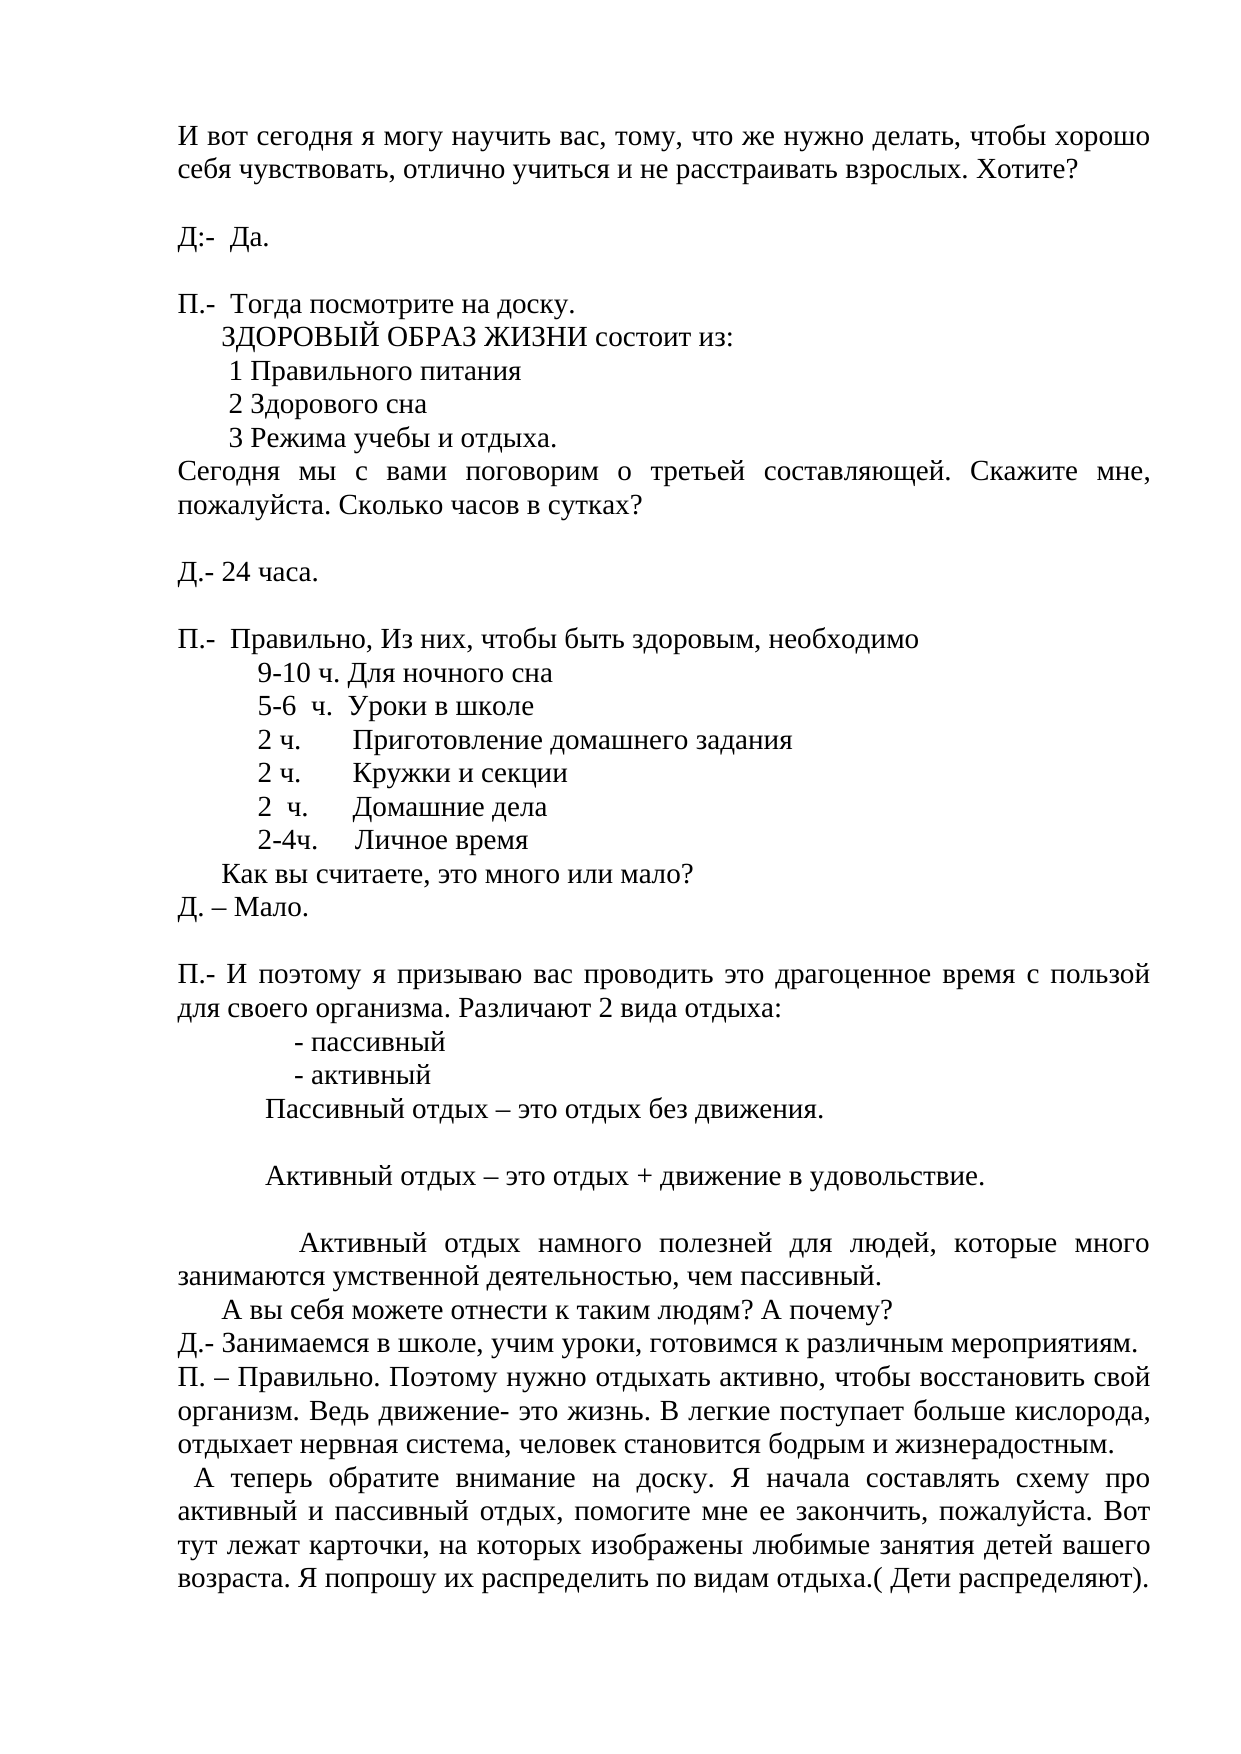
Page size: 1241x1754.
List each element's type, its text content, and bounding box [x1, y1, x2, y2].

text Д:- Да. [177, 219, 1152, 252]
text А теперь обратите внимание на доску. Я начала составлять схему про активный и пассивный отдых, помогите мне ее закончить, пожалуйста. Вот тут лежат карточки, на которых изображены любимые занятия детей вашего возраста. Я попрошу их распределить по видам отдыха.( Дети распределяют). [177, 1460, 1152, 1594]
text Д.- 24 часа. [177, 554, 1152, 588]
text 5-6 ч. Уроки в школе [177, 688, 1152, 722]
text А вы себя можете отнести к таким людям? А почему? [177, 1292, 1152, 1326]
text - пассивный [177, 1024, 1152, 1057]
text И вот сегодня я могу научить вас, тому, что же нужно делать, чтобы хорошо себя чувствовать, отлично учиться и не расстраивать взрослых. Хотите? [177, 118, 1152, 185]
text Как вы считаете, это много или мало? [177, 856, 1152, 889]
text 1 Правильного питания [177, 353, 1152, 386]
text Пассивный отдых – это отдых без движения. [177, 1091, 1152, 1124]
text 2 ч. Приготовление домашнего задания [177, 722, 1152, 755]
text 9-10 ч. Для ночного сна [177, 655, 1152, 688]
text П.- Тогда посмотрите на доску. [177, 286, 1152, 319]
text Активный отдых намного полезней для людей, которые много занимаются умственной деятельностью, чем пассивный. [177, 1225, 1152, 1292]
text 2 ч. Кружки и секции [177, 755, 1152, 789]
text П. – Правильно. Поэтому нужно отдыхать активно, чтобы восстановить свой организм. Ведь движение- это жизнь. В легкие поступает больше кислорода, отдыхает нервная система, человек становится бодрым и жизнерадостным. [177, 1359, 1152, 1460]
text 2 ч. Домашние дела [177, 789, 1152, 822]
text Д.- Занимаемся в школе, учим уроки, готовимся к различным мероприятиям. [177, 1326, 1152, 1359]
text Д. – Мало. [177, 889, 1152, 923]
text 3 Режима учебы и отдыха. [177, 420, 1152, 453]
text - активный [177, 1057, 1152, 1091]
text 2-4ч. Личное время [177, 822, 1152, 856]
text П.- Правильно, Из них, чтобы быть здоровым, необходимо [177, 621, 1152, 655]
text Сегодня мы с вами поговорим о третьей составляющей. Скажите мне, пожалуйста. Сколько часов в сутках? [177, 453, 1152, 521]
text П.- И поэтому я призываю вас проводить это драгоценное время с пользой для своего организма. Различают 2 вида отдыха: [177, 957, 1152, 1024]
text 2 Здорового сна [177, 386, 1152, 420]
text Активный отдых – это отдых + движение в удовольствие. [177, 1158, 1152, 1191]
text ЗДОРОВЫЙ ОБРАЗ ЖИЗНИ состоит из: [177, 319, 1152, 353]
